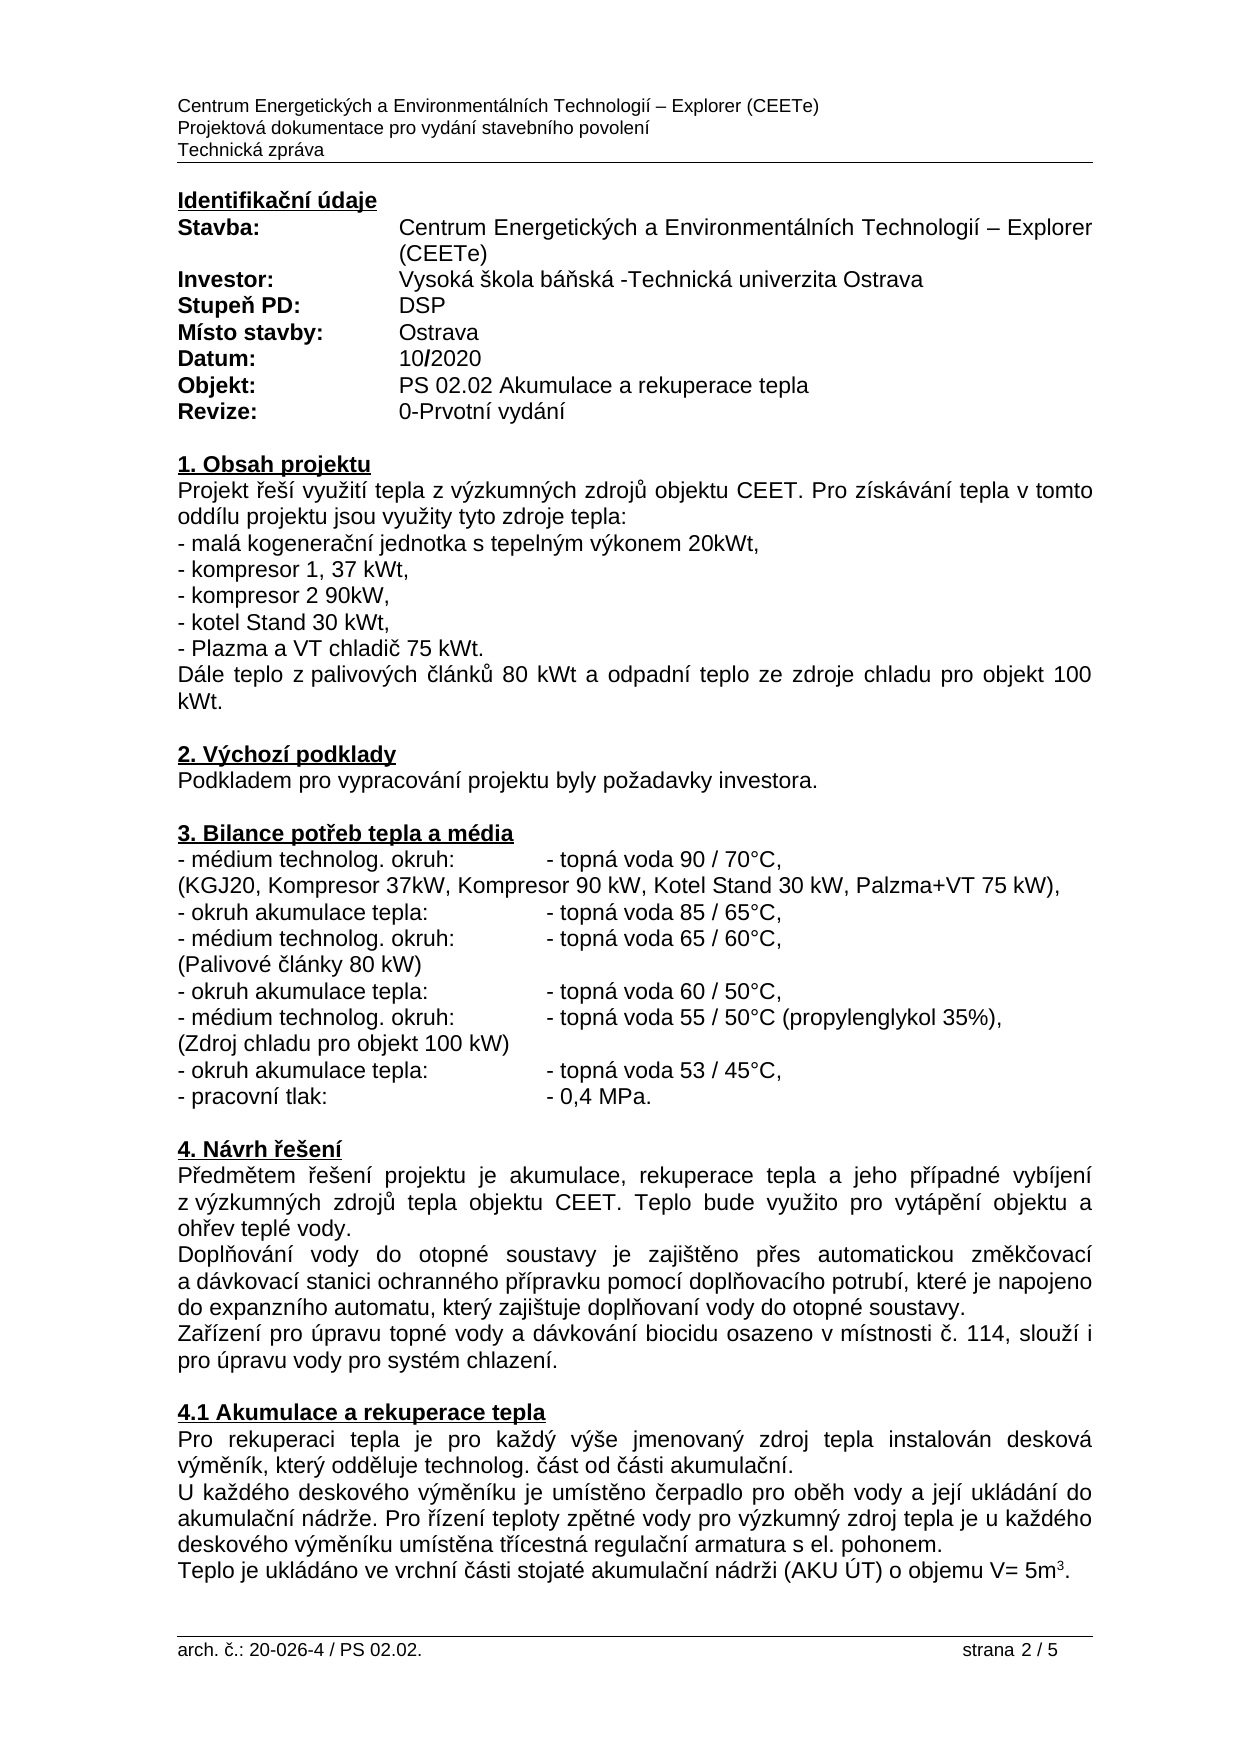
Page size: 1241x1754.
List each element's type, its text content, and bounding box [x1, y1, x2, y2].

text Podkladem pro vypracování projektu byly požadavky investora. [177, 767, 1093, 793]
text - okruh akumulace tepla: - topná voda 53 / 45°C, [177, 1057, 1093, 1083]
text 1. Obsah projektu [177, 451, 1093, 477]
text Dále teplo z palivových článků 80 kWt a odpadní teplo ze zdroje chladu pro objekt 100 kWt. [177, 661, 1093, 714]
text - kompresor 1, 37 kWt, [177, 556, 1093, 582]
text Zařízení pro úpravu topné vody a dávkování biocidu osazeno v místnosti č. 114, slouží i pro úpravu vody pro systém chlazení. [177, 1320, 1093, 1373]
text 3. Bilance potřeb tepla a média [177, 819, 1093, 846]
text Pro rekuperaci tepla je pro každý výše jmenovaný zdroj tepla instalován desková výměník, který odděluje technolog. část od části akumulační. [177, 1426, 1093, 1478]
text Stupeň PD: DSP [177, 292, 1093, 319]
text - pracovní tlak: - 0,4 MPa. [177, 1083, 1093, 1109]
text - Plazma a VT chladič 75 kWt. [177, 635, 1093, 661]
text Místo stavby: Ostrava [177, 319, 1093, 345]
text Předmětem řešení projektu je akumulace, rekuperace tepla a jeho případné vybíjení z výzkumných zdrojů tepla objektu CEET. Teplo bude využito pro vytápění objektu a ohřev teplé vody. [177, 1162, 1093, 1241]
text Datum: 10/2020 [177, 345, 1093, 372]
text U každého deskového výměníku je umístěno čerpadlo pro oběh vody a její ukládání do akumulační nádrže. Pro řízení teploty zpětné vody pro výzkumný zdroj tepla je u každého deskového výměníku umístěna třícestná regulační armatura s el. pohonem. [177, 1478, 1093, 1557]
text - okruh akumulace tepla: - topná voda 85 / 65°C, [177, 899, 1093, 925]
text Identifikační údaje [177, 187, 1093, 213]
text - médium technolog. okruh: - topná voda 55 / 50°C (propylenglykol 35%), [177, 1004, 1093, 1030]
text Revize: 0-Prvotní vydání [177, 398, 1093, 424]
text - okruh akumulace tepla: - topná voda 60 / 50°C, [177, 978, 1093, 1004]
text - kotel Stand 30 kWt, [177, 609, 1093, 635]
text Objekt: PS 02.02 Akumulace a rekuperace tepla [177, 372, 1093, 398]
text 4.1 Akumulace a rekuperace tepla [177, 1399, 1093, 1426]
text 4. Návrh řešení [177, 1136, 1093, 1162]
text - médium technolog. okruh: - topná voda 90 / 70°C, [177, 846, 1093, 872]
text (Zdroj chladu pro objekt 100 kW) [177, 1030, 1093, 1057]
text Teplo je ukládáno ve vrchní části stojaté akumulační nádrži (AKU ÚT) o objemu V= 5m3. [177, 1557, 1093, 1584]
text (Palivové články 80 kW) [177, 951, 1093, 978]
text Investor: Vysoká škola báňská -Technická univerzita Ostrava [177, 266, 1093, 292]
text Stavba: Centrum Energetických a Environmentálních Technologií – Explorer (CEETe) [177, 213, 1093, 266]
text 2. Výchozí podklady [177, 741, 1093, 767]
text Doplňování vody do otopné soustavy je zajištěno přes automatickou změkčovací a dávkovací stanici ochranného přípravku pomocí doplňovacího potrubí, které je napojeno do expanzního automatu, který zajištuje doplňovaní vody do otopné soustavy. [177, 1241, 1093, 1320]
text - kompresor 2 90kW, [177, 582, 1093, 609]
text - médium technolog. okruh: - topná voda 65 / 60°C, [177, 925, 1093, 951]
text (KGJ20, Kompresor 37kW, Kompresor 90 kW, Kotel Stand 30 kW, Palzma+VT 75 kW), [177, 872, 1093, 899]
text Projekt řeší využití tepla z výzkumných zdrojů objektu CEET. Pro získávání tepla v tomto oddílu projektu jsou využity tyto zdroje tepla: [177, 477, 1093, 530]
text - malá kogenerační jednotka s tepelným výkonem 20kWt, [177, 530, 1093, 556]
